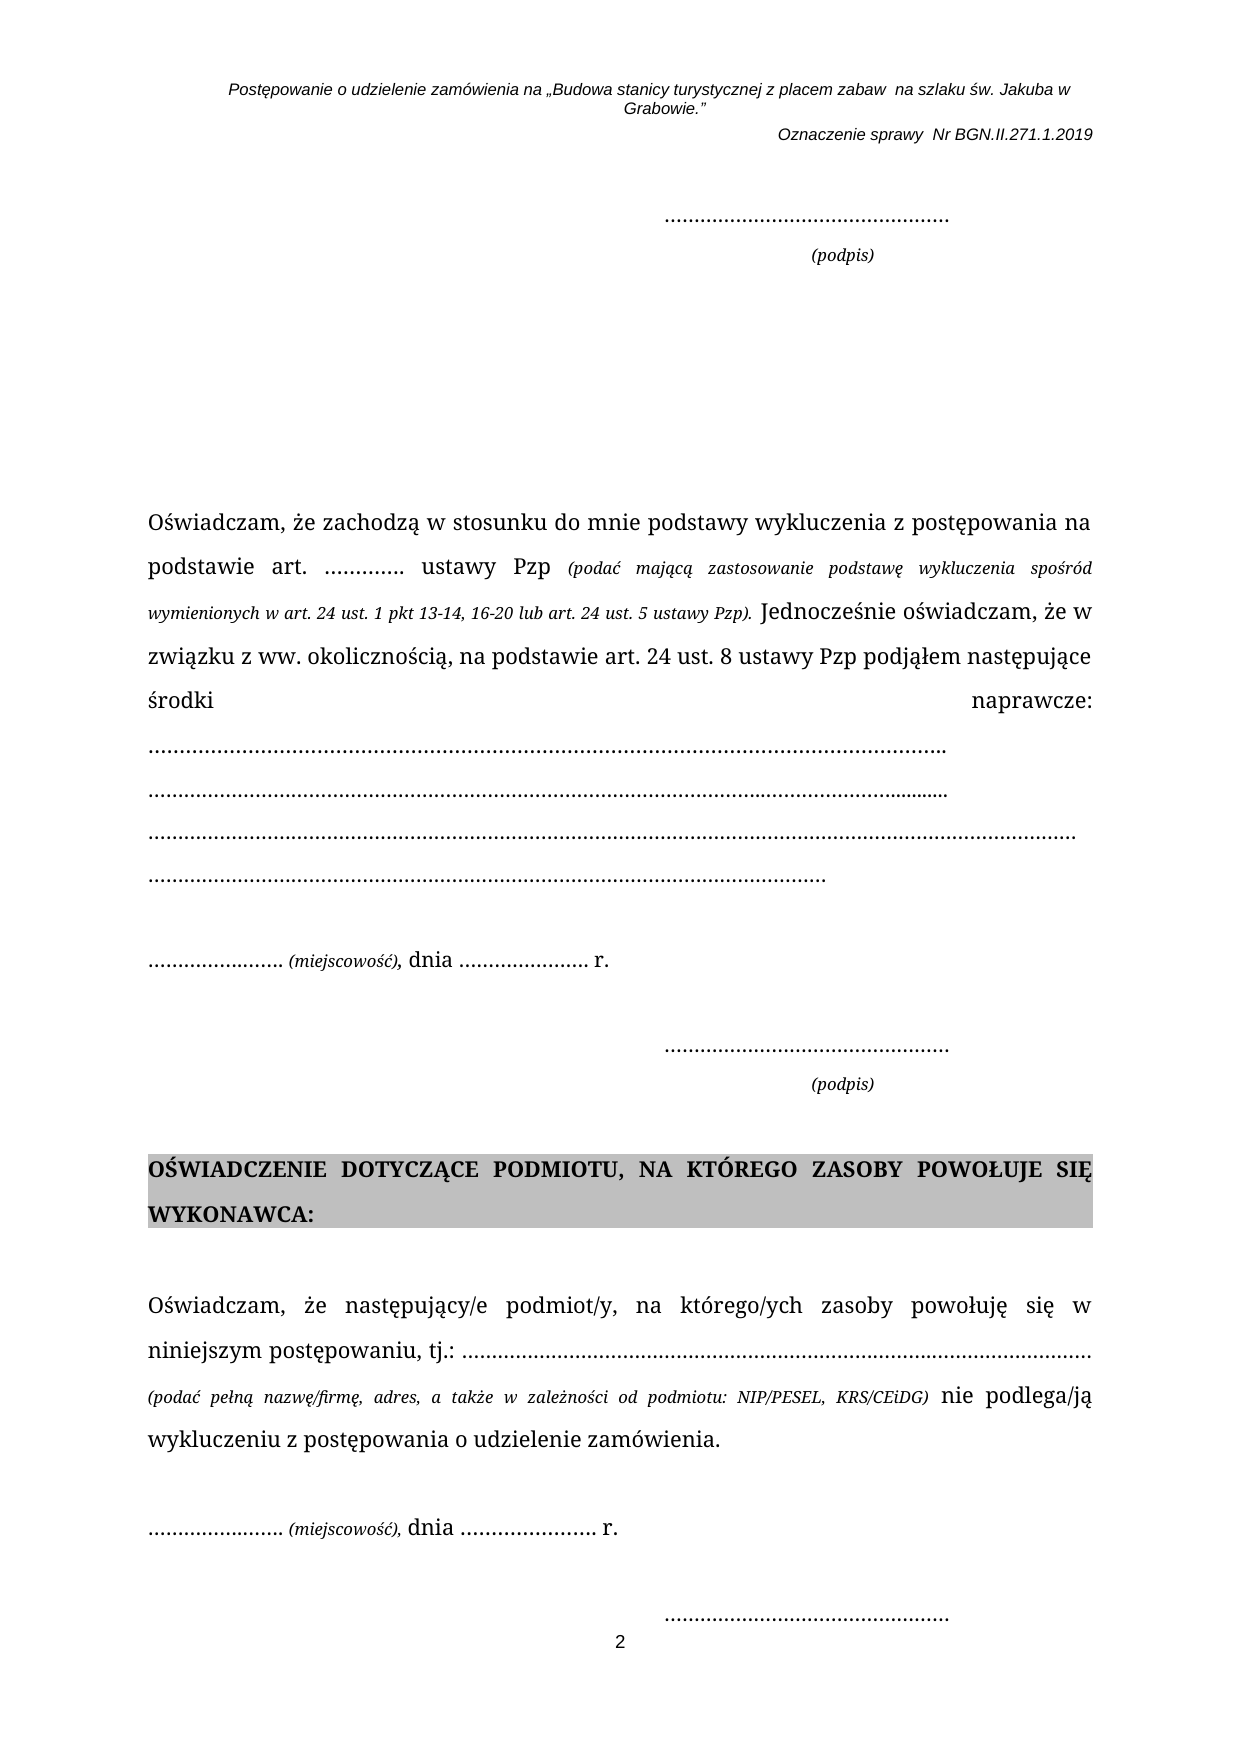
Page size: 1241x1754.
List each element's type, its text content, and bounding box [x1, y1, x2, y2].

text …………………………………………………………………………………………..…………………...........……………………………………………………………………………………………………………………………………………………………………………………………………………………………………………… [148, 775, 1093, 888]
text …………….……. (miejscowość), dnia …………………. r. [148, 945, 1093, 974]
text ………………………………………… [148, 1599, 1093, 1627]
text …………….……. (miejscowość), dnia …………………. r. [148, 1512, 1093, 1541]
text Oświadczam, że następujący/e podmiot/y, na którego/ych zasoby powołuję się w niniejszym postępowaniu, tj.: …………………………………………………………………….……………………… (podać pełną nazwę/firmę, adres, a także w zależności od podmiotu: NIP/PESEL, KRS/CEiDG) nie podlega/ją wykluczeniu z postępowania o udzielenie zamówienia. [148, 1290, 1093, 1454]
text Oświadczam, że zachodzą w stosunku do mnie podstawy wykluczenia z postępowania na podstawie art. …………. ustawy Pzp (podać mającą zastosowanie podstawę wykluczenia spośród wymienionych w art. 24 ust. 1 pkt 13-14, 16-20 lub art. 24 ust. 5 ustawy Pzp). Jednocześnie oświadczam, że w związku z ww. okolicznością, na podstawie art. 24 ust. 8 ustawy Pzp podjąłem następujące środki naprawcze: ……………………………………………………………………………………………………………….. [148, 507, 1093, 760]
text ………………………………………… [148, 201, 1093, 229]
text ………………………………………… [148, 1030, 1093, 1059]
text (podpis) [738, 1073, 1093, 1096]
text (podpis) [738, 243, 1093, 266]
text OŚWIADCZENIE DOTYCZĄCE PODMIOTU, NA KTÓREGO ZASOBY POWOŁUJE SIĘ WYKONAWCA: [148, 1154, 1093, 1228]
